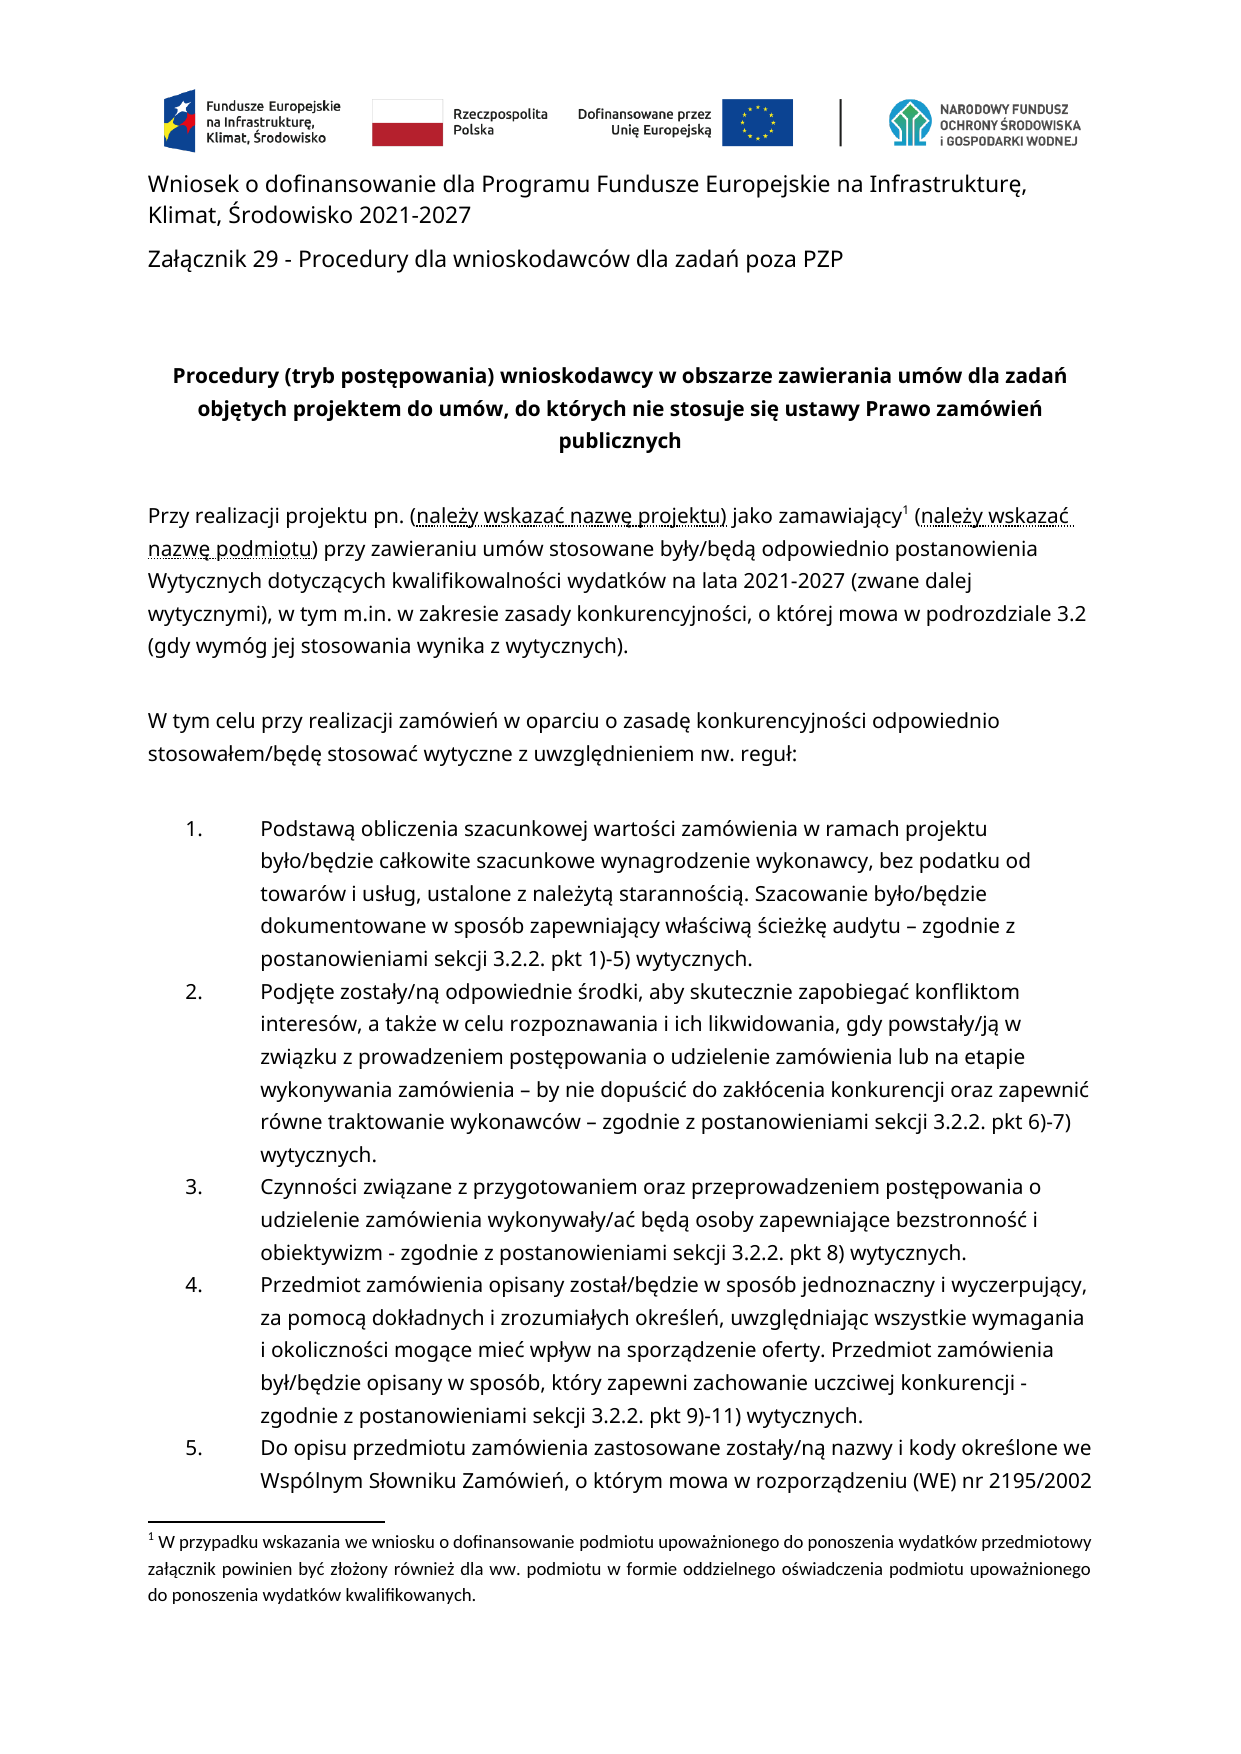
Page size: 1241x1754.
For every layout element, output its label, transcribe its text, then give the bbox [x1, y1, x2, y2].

text Przy realizacji projektu pn. (należy wskazać nazwę projektu) jako zamawiający (należy wskazać nazwę podmiotu) przy zawieraniu umów stosowane były/będą odpowiednio postanowienia Wytycznych dotyczących kwalifikowalności wydatków na lata 2021-2027 (zwane dalej wytycznymi), w tym m.in. w zakresie zasady konkurencyjności, o której mowa w podrozdziale 3.2 (gdy wymóg jej stosowania wynika z wytycznych). [148, 501, 1093, 660]
text Procedury (tryb postępowania) wnioskodawcy w obszarze zawierania umów dla zadań objętych projektem do umów, do których nie stosuje się ustawy Prawo zamówień publicznych [148, 361, 1093, 455]
list Przedmiot zamówienia opisany został/będzie w sposób jednoznaczny i wyczerpujący, za pomocą dokładnych i zrozumiałych określeń, uwzględniając wszystkie wymagania i okoliczności mogące mieć wpływ na sporządzenie oferty. Przedmiot zamówienia był/będzie opisany w sposób, który zapewni zachowanie uczciwej konkurencji - zgodnie z postanowieniami sekcji 3.2.2. pkt 9)-11) wytycznych. [185, 1270, 1093, 1429]
text W tym celu przy realizacji zamówień w oparciu o zasadę konkurencyjności odpowiednio stosowałem/będę stosować wytyczne z uwzględnieniem nw. reguł: [148, 706, 1093, 767]
list Podstawą obliczenia szacunkowej wartości zamówienia w ramach projektu było/będzie całkowite szacunkowe wynagrodzenie wykonawcy, bez podatku od towarów i usług, ustalone z należytą starannością. Szacowanie było/będzie dokumentowane w sposób zapewniający właściwą ścieżkę audytu – zgodnie z postanowieniami sekcji 3.2.2. pkt 1)-5) wytycznych. [185, 814, 1093, 973]
list Czynności związane z przygotowaniem oraz przeprowadzeniem postępowania o udzielenie zamówienia wykonywały/ać będą osoby zapewniające bezstronność i obiektywizm - zgodnie z postanowieniami sekcji 3.2.2. pkt 8) wytycznych. [185, 1172, 1093, 1266]
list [185, 1433, 1093, 1494]
picture [147, 73, 1093, 168]
list Podjęte zostały/ną odpowiednie środki, aby skutecznie zapobiegać konfliktom interesów, a także w celu rozpoznawania i ich likwidowania, gdy powstały/ją w związku z prowadzeniem postępowania o udzielenie zamówienia lub na etapie wykonywania zamówienia – by nie dopuścić do zakłócenia konkurencji oraz zapewnić równe traktowanie wykonawców – zgodnie z postanowieniami sekcji 3.2.2. pkt 6)-7) wytycznych. [185, 977, 1093, 1168]
